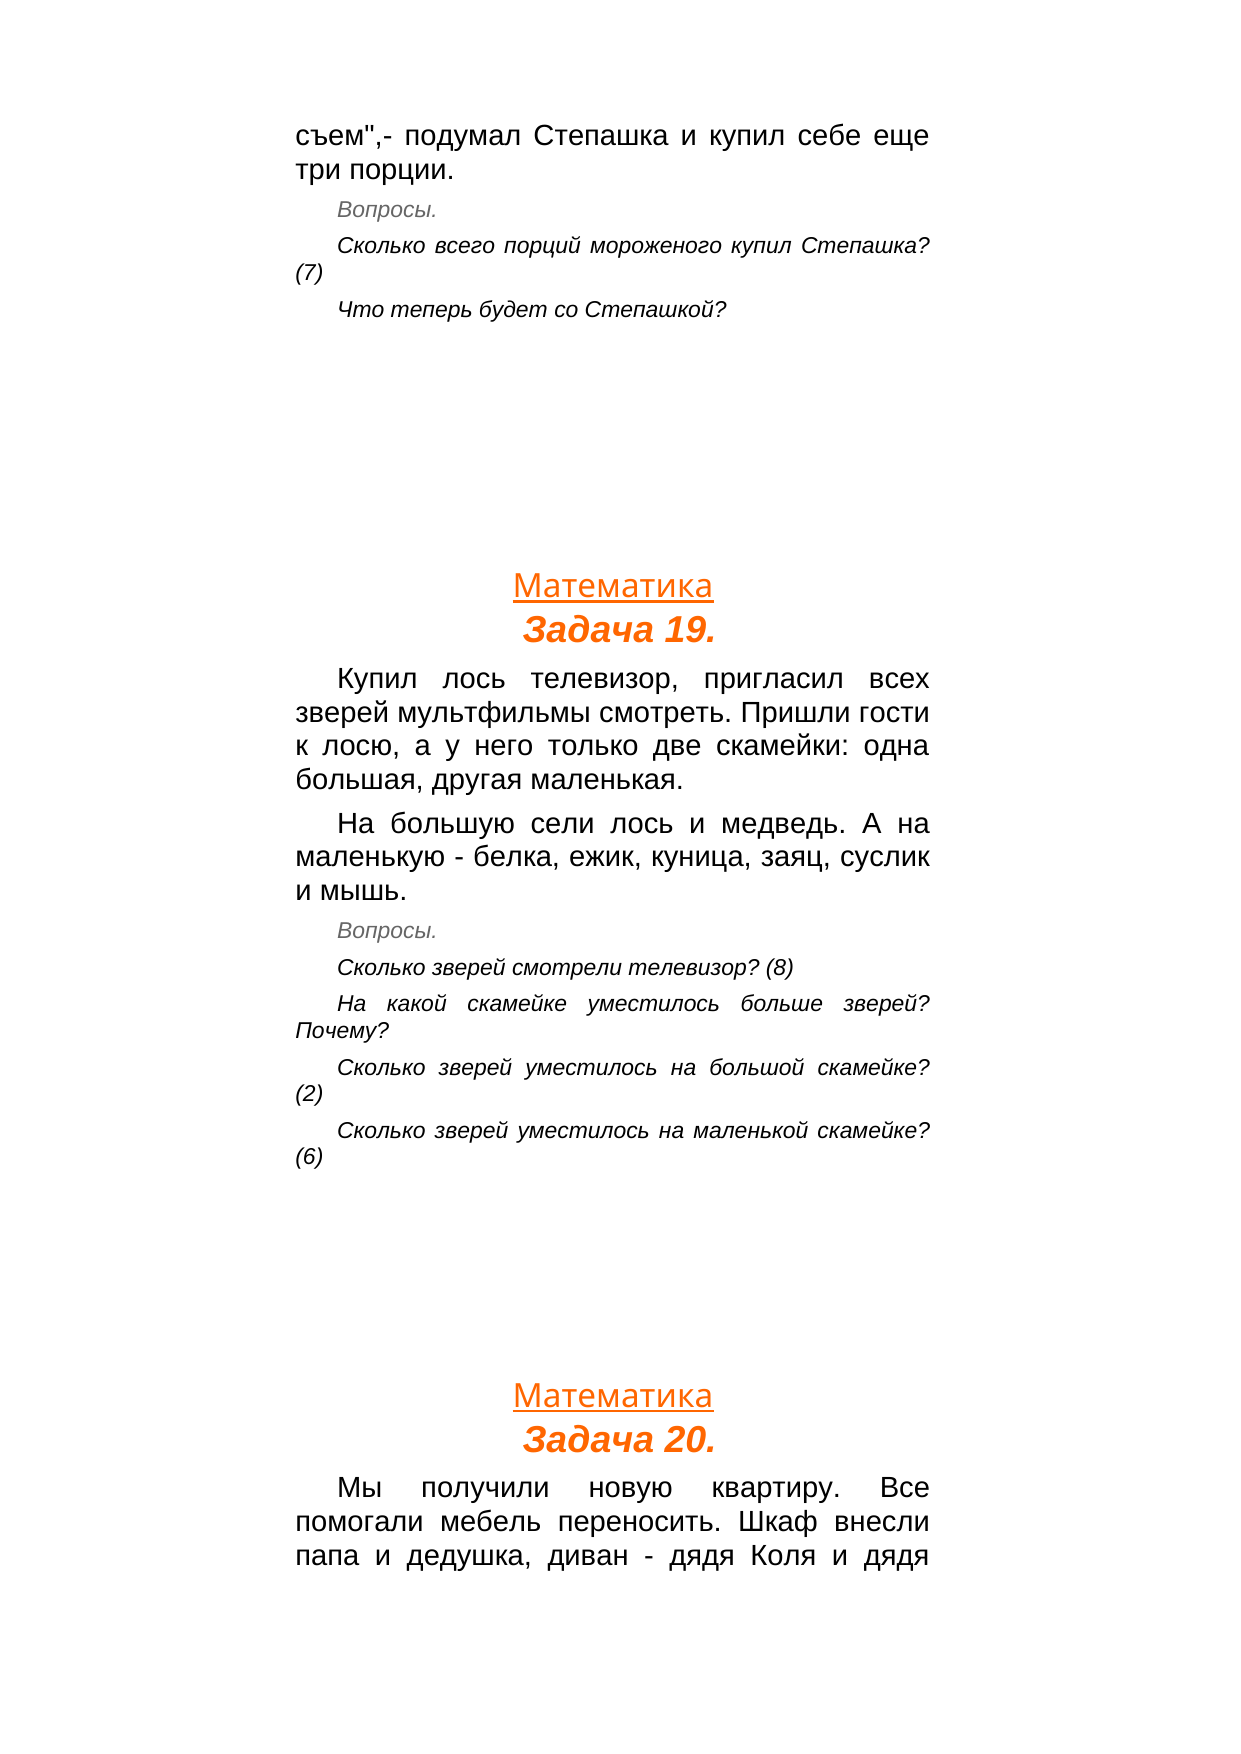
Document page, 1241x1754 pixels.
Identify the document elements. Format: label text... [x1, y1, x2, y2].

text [295, 118, 930, 185]
subtitle Задача 19. [281, 608, 958, 651]
text На какой скамейке уместилось больше зверей? Почему? [295, 990, 930, 1043]
text На большую сели лось и медведь. А на маленькую - белка, ежик, куница, заяц, суслик и мышь. [295, 806, 930, 906]
subtitle Математика [281, 562, 945, 608]
subtitle Математика [281, 1371, 945, 1417]
text Сколько зверей уместилось на большой скамейке? (2) [295, 1053, 930, 1106]
text Сколько зверей смотрели телевизор? (8) [295, 954, 930, 980]
text Сколько зверей уместилось на маленькой скамейке? (6) [295, 1117, 930, 1169]
text Что теперь будет со Степашкой? [295, 296, 930, 322]
text Сколько всего порций мороженого купил Степашка? (7) [295, 232, 930, 285]
text Вопросы. [295, 196, 930, 222]
text Вопросы. [295, 917, 930, 943]
text Купил лось телевизор, пригласил всех зверей мультфильмы смотреть. Пришли гости к лосю, а у него только две скамейки: одна большая, другая маленькая. [295, 661, 930, 795]
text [295, 1470, 930, 1571]
subtitle Задача 20. [281, 1417, 958, 1460]
